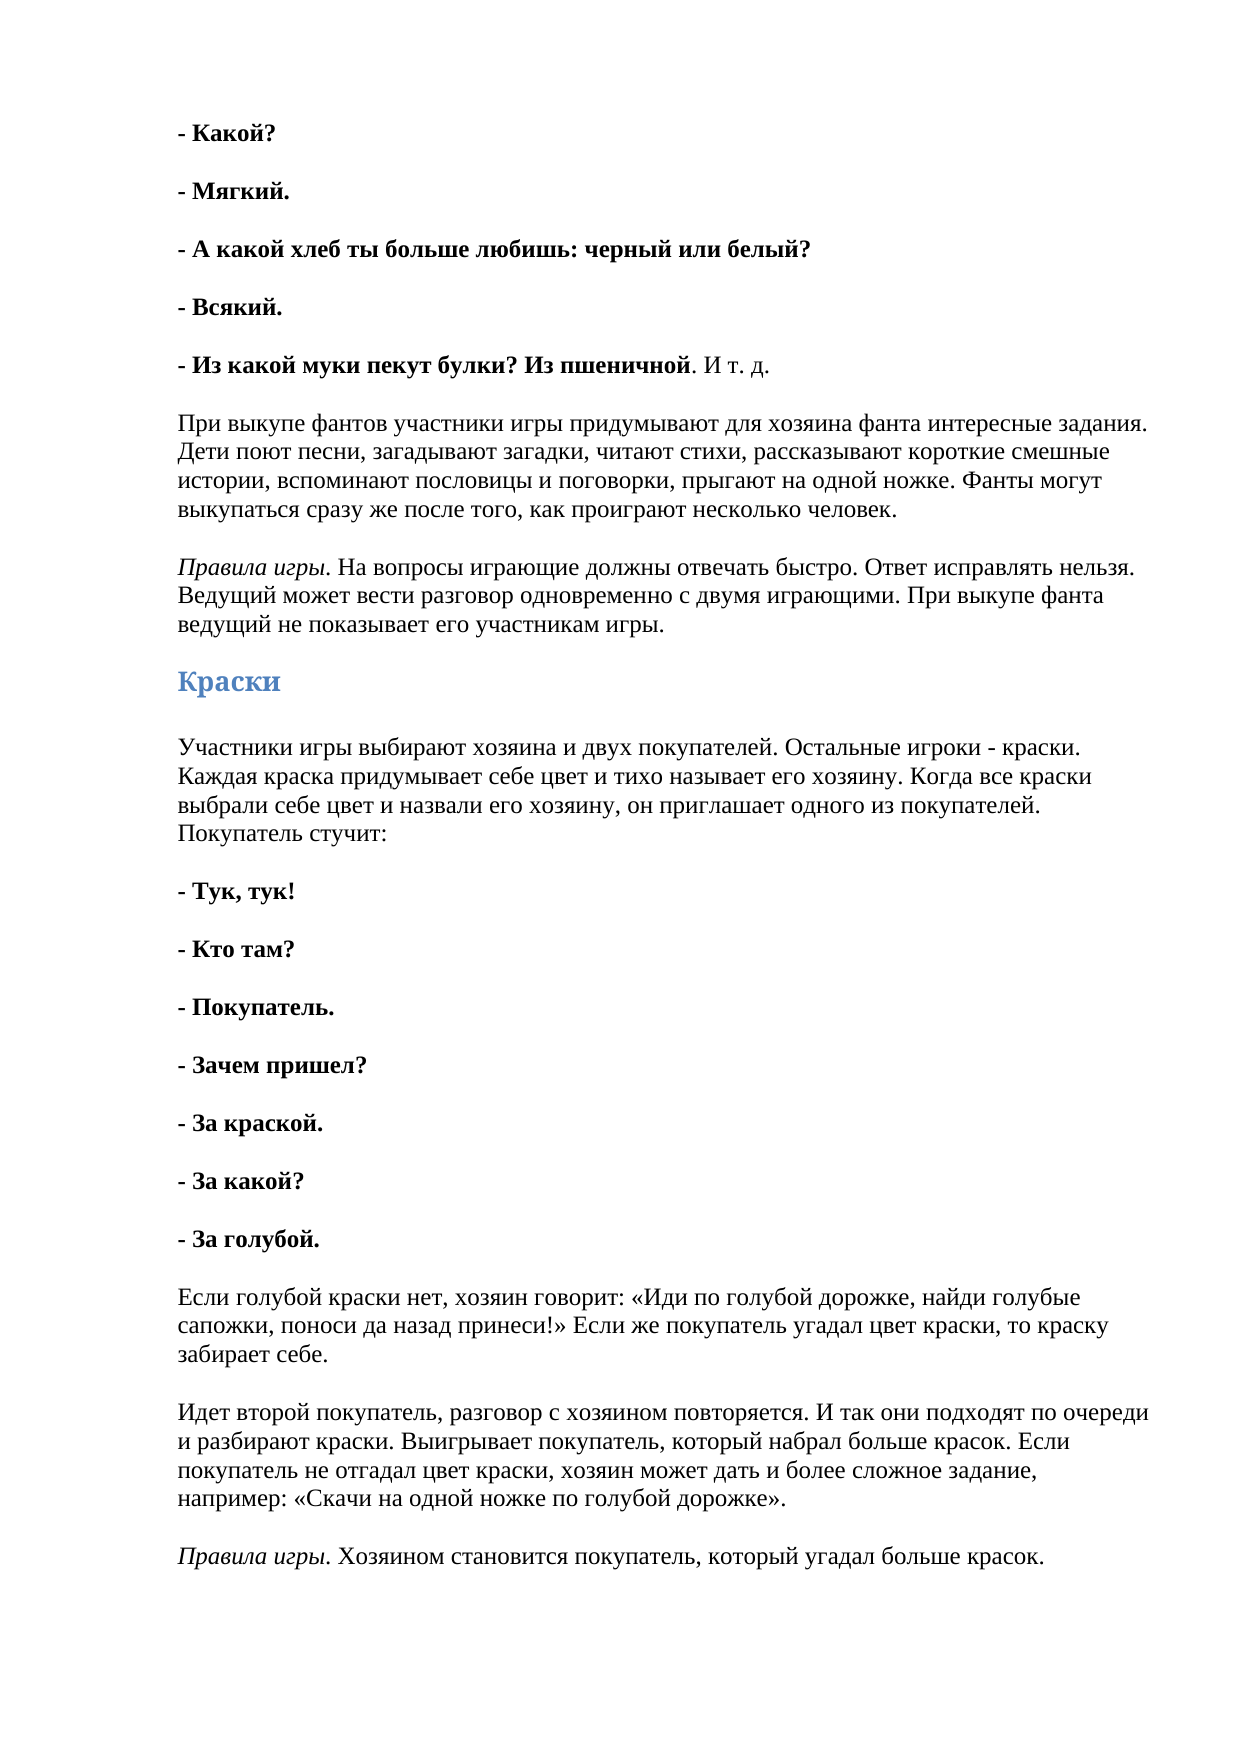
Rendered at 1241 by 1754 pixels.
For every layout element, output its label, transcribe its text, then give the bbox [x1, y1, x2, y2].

text - За голубой. [177, 1224, 1152, 1253]
text Идет второй покупатель, разговор с хозяином повторяется. И так они подходят по очереди и разбирают краски. Выигрывает покупатель, который набрал больше красок. Если покупатель не отгадал цвет краски, хозяин может дать и более сложное задание, например: «Скачи на одной ножке по голубой дорожке». [177, 1397, 1152, 1512]
text - Зачем пришел? [177, 1050, 1152, 1079]
text - Какой? [177, 118, 1152, 147]
text Если голубой краски нет, хозяин говорит: «Иди по голубой дорожке, найди голубые сапожки, поноси да назад принеси!» Если же покупатель угадал цвет краски, то краску забирает себе. [177, 1282, 1152, 1368]
text Правила игры. На вопросы играющие должны отвечать быстро. Ответ исправлять нельзя. Ведущий может вести разговор одновременно с двумя играющими. При выкупе фанта ведущий не показывает его участникам игры. [177, 552, 1152, 638]
text - Мягкий. [177, 176, 1152, 205]
text - Всякий. [177, 292, 1152, 321]
text - Из какой муки пекут булки? Из пшеничной. И т. д. [177, 350, 1152, 378]
text - Кто там? [177, 934, 1152, 963]
text - Покупатель. [177, 992, 1152, 1021]
subtitle Краски [177, 667, 1152, 698]
text Правила игры. Хозяином становится покупатель, который угадал больше красок. [177, 1541, 1152, 1570]
text - За краской. [177, 1108, 1152, 1137]
text При выкупе фантов участники игры придумывают для хозяина фанта интересные задания. Дети поют песни, загадывают загадки, читают стихи, рассказывают короткие смешные истории, вспоминают пословицы и поговорки, прыгают на одной ножке. Фанты могут выкупаться сразу же после того, как проиграют несколько человек. [177, 408, 1152, 523]
text - За какой? [177, 1166, 1152, 1195]
text - Тук, тук! [177, 876, 1152, 905]
text - А какой хлеб ты больше любишь: черный или белый? [177, 234, 1152, 263]
text Участники игры выбирают хозяина и двух покупателей. Остальные игроки - краски. Каждая краска придумывает себе цвет и тихо называет его хозяину. Когда все краски выбрали себе цвет и назвали его хозяину, он приглашает одного из покупателей. Покупатель стучит: [177, 732, 1152, 847]
